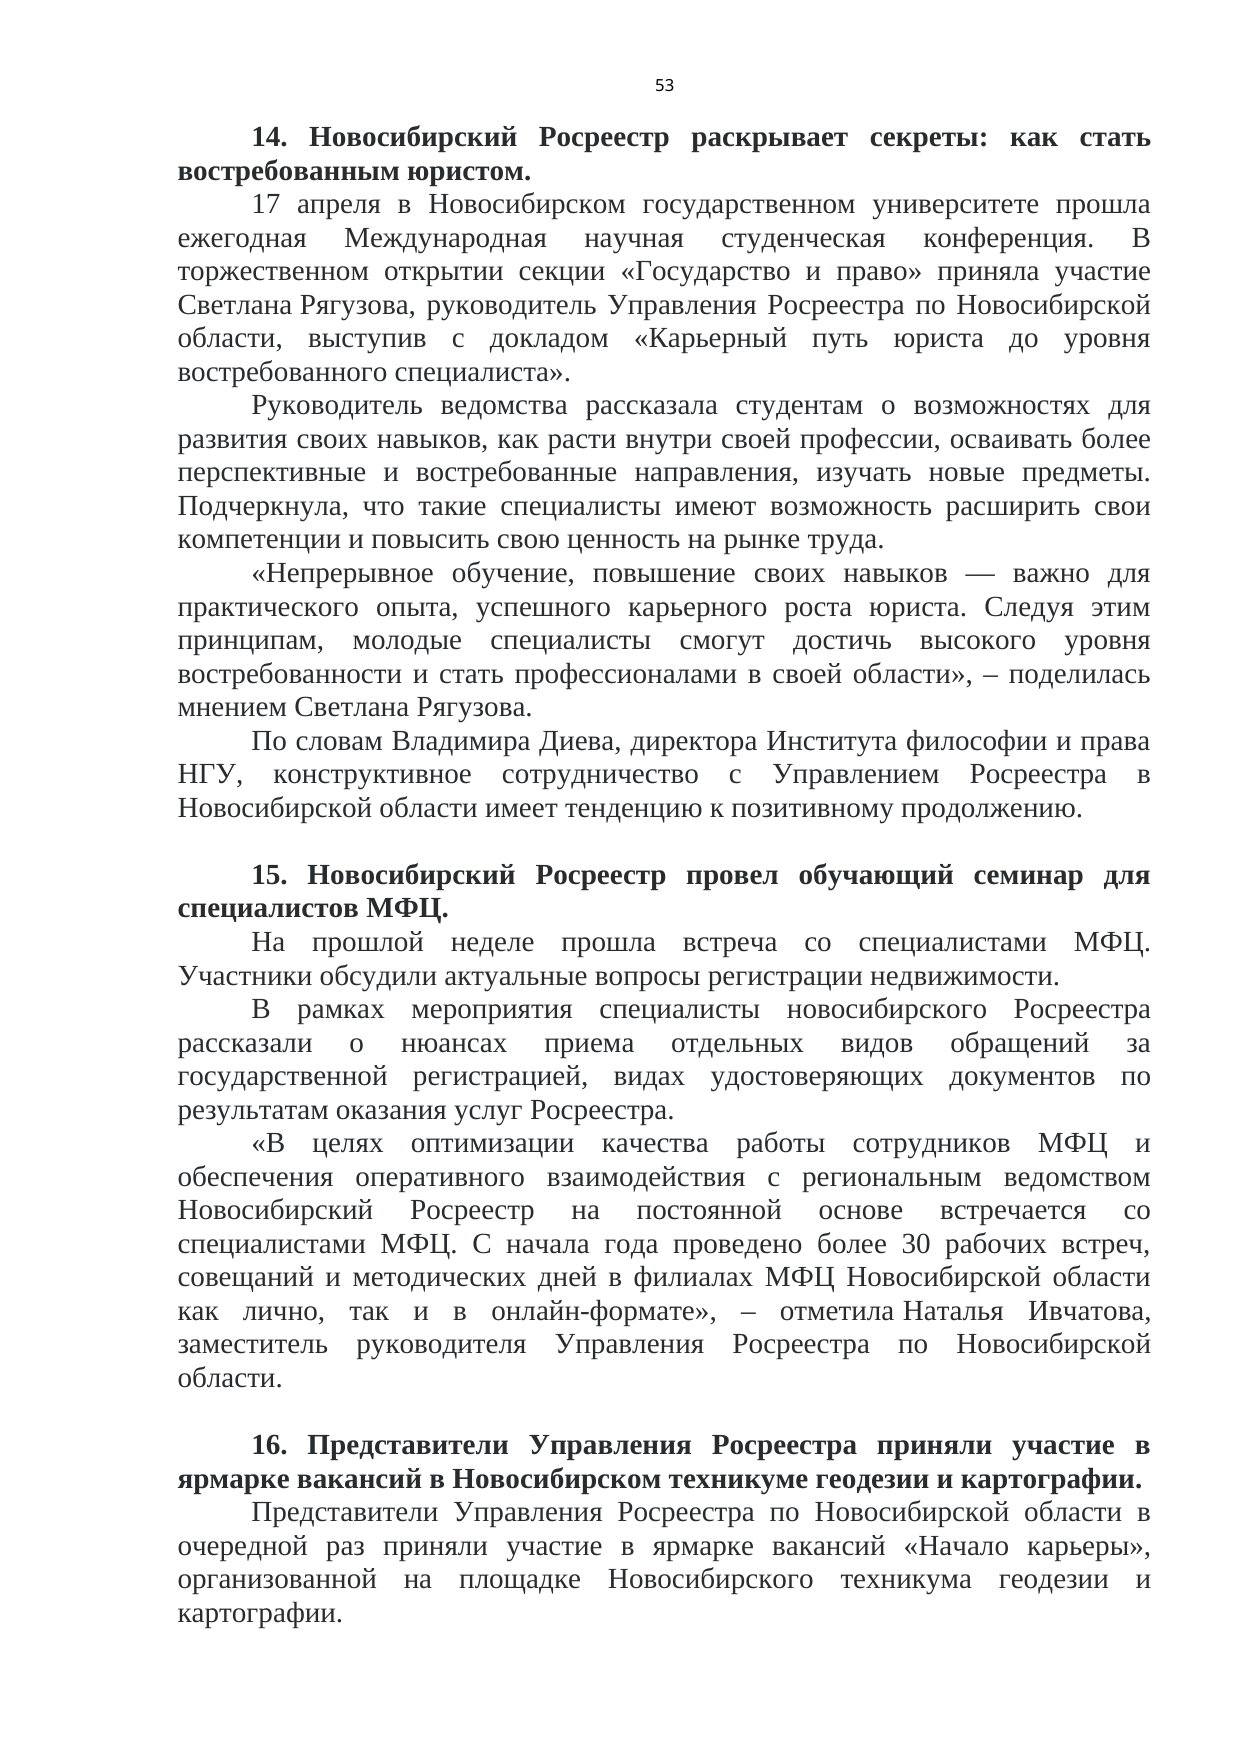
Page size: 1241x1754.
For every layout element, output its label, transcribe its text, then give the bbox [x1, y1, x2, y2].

text В рамках мероприятия специалисты новосибирского Росреестра рассказали о нюансах приема отдельных видов обращений за государственной регистрацией, видах удостоверяющих документов по результатам оказания услуг Росреестра. [177, 991, 1152, 1125]
text Представители Управления Росреестра по Новосибирской области в очередной раз приняли участие в ярмарке вакансий «Начало карьеры», организованной на площадке Новосибирского техникума геодезии и картографии. [177, 1494, 1152, 1628]
text 14. Новосибирский Росреестр раскрывает секреты: как стать востребованным юристом. [177, 119, 1152, 186]
text По словам Владимира Диева, директора Института философии и права НГУ, конструктивное сотрудничество с Управлением Росреестра в Новосибирской области имеет тенденцию к позитивному продолжению. [177, 723, 1152, 823]
text На прошлой неделе прошла встреча со специалистами МФЦ. Участники обсудили актуальные вопросы регистрации недвижимости. [177, 924, 1152, 991]
text 17 апреля в Новосибирском государственном университете прошла ежегодная Международная научная студенческая конференция. В торжественном открытии секции «Государство и право» приняла участие Светлана Рягузова, руководитель Управления Росреестра по Новосибирской области, выступив с докладом «Карьерный путь юриста до уровня востребованного специалиста». [177, 186, 1152, 387]
text Руководитель ведомства рассказала студентам о возможностях для развития своих навыков, как расти внутри своей профессии, осваивать более перспективные и востребованные направления, изучать новые предметы. Подчеркнула, что такие специалисты имеют возможность расширить свои компетенции и повысить свою ценность на рынке труда. [177, 387, 1152, 555]
text «Непрерывное обучение, повышение своих навыков — важно для практического опыта, успешного карьерного роста юриста. Следуя этим принципам, молодые специалисты смогут достичь высокого уровня востребованности и стать профессионалами в своей области», – поделилась мнением Светлана Рягузова. [177, 555, 1152, 723]
text «В целях оптимизации качества работы сотрудников МФЦ и обеспечения оперативного взаимодействия с региональным ведомством Новосибирский Росреестр на постоянной основе встречается со специалистами МФЦ. С начала года проведено более 30 рабочих встреч, совещаний и методических дней в филиалах МФЦ Новосибирской области как лично, так и в онлайн-формате», – отметила Наталья Ивчатова, заместитель руководителя Управления Росреестра по Новосибирской области. [177, 1125, 1152, 1394]
text 16. Представители Управления Росреестра приняли участие в ярмарке вакансий в Новосибирском техникуме геодезии и картографии. [177, 1427, 1152, 1494]
text 15. Новосибирский Росреестр провел обучающий семинар для специалистов МФЦ. [177, 857, 1152, 924]
